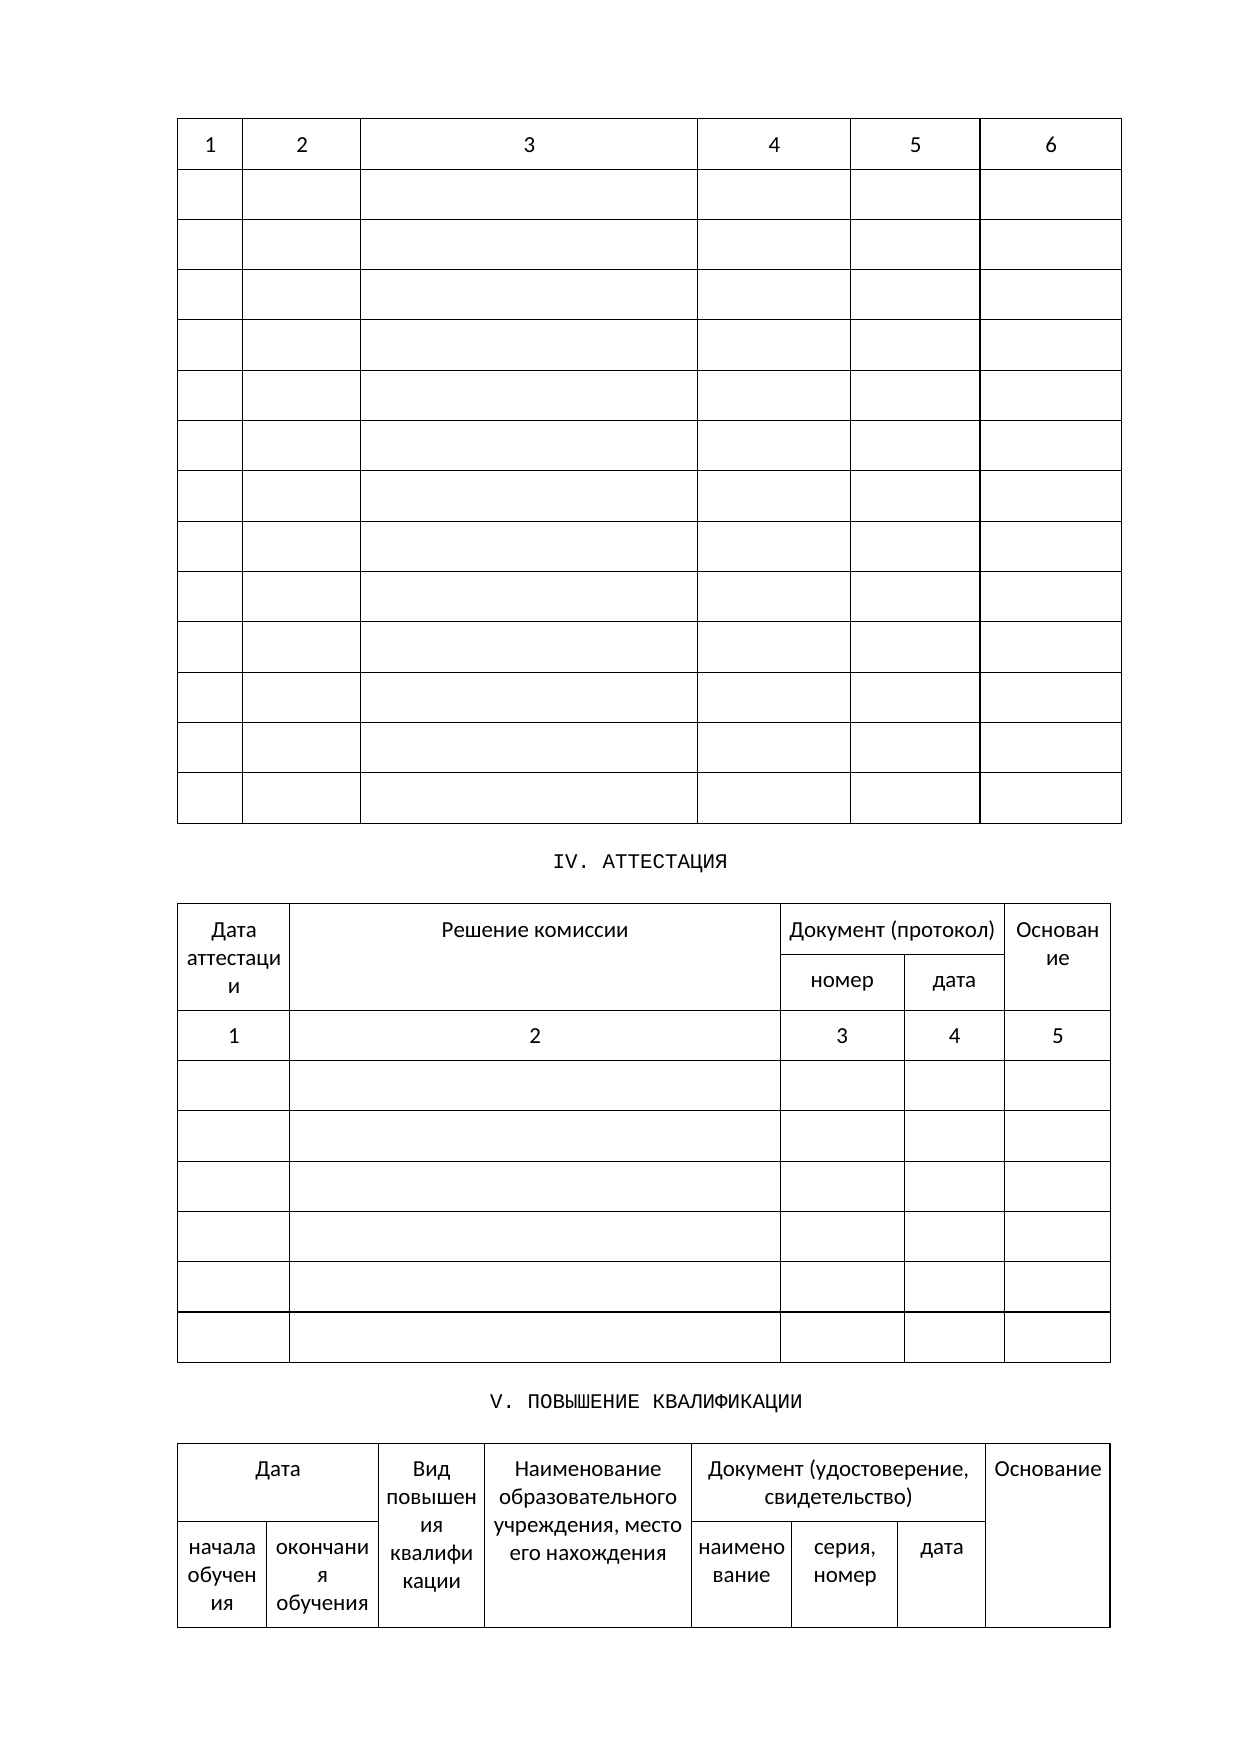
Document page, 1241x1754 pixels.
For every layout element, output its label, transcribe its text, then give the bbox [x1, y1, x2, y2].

table_cell [178, 471, 242, 521]
table_cell [361, 572, 697, 621]
table_cell [851, 371, 979, 420]
table_cell [361, 673, 697, 722]
table_cell [905, 1262, 1004, 1311]
table_cell [781, 1262, 904, 1311]
table_cell [243, 773, 360, 822]
table_cell [243, 673, 360, 722]
table_cell [178, 320, 242, 370]
table_cell 4 [905, 1011, 1004, 1060]
table_cell 2 [243, 119, 360, 168]
table_cell [851, 421, 979, 470]
table_cell [905, 1313, 1004, 1362]
table_cell номер [781, 955, 904, 1009]
table_cell [981, 773, 1121, 822]
table_cell [781, 1212, 904, 1261]
table_cell [243, 421, 360, 470]
table_cell [178, 1262, 289, 1311]
table_cell [178, 1313, 289, 1362]
table_cell [781, 1061, 904, 1110]
table_cell [905, 1212, 1004, 1261]
table_cell [981, 320, 1121, 370]
table_cell [698, 522, 850, 571]
table_cell наименование [692, 1522, 791, 1627]
table_cell [361, 220, 697, 269]
table_cell [1005, 1111, 1110, 1161]
table_cell 2 [290, 1011, 780, 1060]
table_cell [178, 673, 242, 722]
table_cell [361, 371, 697, 420]
table_cell [1005, 1162, 1110, 1211]
table_cell [981, 170, 1121, 219]
table_cell дата [898, 1522, 985, 1627]
table_cell [698, 572, 850, 621]
table_cell 3 [781, 1011, 904, 1060]
table_header Вид повышения квалификации [379, 1444, 484, 1627]
table_header Дата [178, 1444, 378, 1521]
table_cell [178, 622, 242, 672]
table_cell [243, 320, 360, 370]
table_header Решение комиссии [290, 904, 780, 1009]
table_cell [851, 723, 979, 772]
table_cell [243, 270, 360, 319]
table_cell [851, 673, 979, 722]
table_cell [178, 522, 242, 571]
table_cell [698, 270, 850, 319]
table_cell [781, 1313, 904, 1362]
table_cell 5 [1005, 1011, 1110, 1060]
table_header Основание [986, 1444, 1109, 1627]
table_cell [178, 270, 242, 319]
table_cell [981, 270, 1121, 319]
text IV. АТТЕСТАЦИЯ [177, 852, 1152, 875]
table_cell [698, 773, 850, 822]
table_cell [851, 522, 979, 571]
table_cell [981, 723, 1121, 772]
table_cell [243, 371, 360, 420]
table_cell [178, 170, 242, 219]
table_cell [178, 773, 242, 822]
table_cell [905, 1162, 1004, 1211]
table_cell 4 [698, 119, 850, 168]
table_cell [905, 1111, 1004, 1161]
table_header Основание [1005, 904, 1110, 1009]
table_cell серия, номер [792, 1522, 897, 1627]
table_cell [178, 371, 242, 420]
table_cell [981, 572, 1121, 621]
table_cell [290, 1111, 780, 1161]
table_cell 5 [851, 119, 979, 168]
table_cell [243, 622, 360, 672]
table_cell [243, 723, 360, 772]
table_cell [851, 170, 979, 219]
table_cell [698, 320, 850, 370]
table_cell [698, 622, 850, 672]
table_cell [981, 471, 1121, 521]
table_cell начала обучения [178, 1522, 266, 1627]
table_cell [361, 471, 697, 521]
table_cell [361, 773, 697, 822]
table_cell [1005, 1262, 1110, 1311]
table_cell [851, 622, 979, 672]
table_cell [361, 270, 697, 319]
table_cell [290, 1262, 780, 1311]
table_cell [243, 471, 360, 521]
table_cell [178, 723, 242, 772]
table_cell [698, 723, 850, 772]
table_cell [781, 1111, 904, 1161]
table_cell [981, 673, 1121, 722]
table_cell [361, 421, 697, 470]
table_cell [981, 421, 1121, 470]
table_cell [243, 220, 360, 269]
table_cell окончания обучения [267, 1522, 378, 1627]
table_cell [178, 1212, 289, 1261]
table_cell [698, 371, 850, 420]
table_cell [851, 220, 979, 269]
table_cell [243, 170, 360, 219]
table_cell [851, 270, 979, 319]
table_cell [851, 471, 979, 521]
table_cell [290, 1061, 780, 1110]
table_cell [1005, 1061, 1110, 1110]
table_cell [243, 522, 360, 571]
table_cell [1005, 1212, 1110, 1261]
table_cell 1 [178, 119, 242, 168]
table_cell [905, 1061, 1004, 1110]
table_cell [851, 320, 979, 370]
table_cell [178, 1162, 289, 1211]
table_cell [851, 773, 979, 822]
table_cell [290, 1162, 780, 1211]
table_cell [361, 170, 697, 219]
table_cell [698, 673, 850, 722]
table_cell дата [905, 955, 1004, 1009]
table_header Наименование образовательного учреждения, место его нахождения [485, 1444, 691, 1627]
table_cell [698, 170, 850, 219]
table_cell [290, 1313, 780, 1362]
table_cell [361, 723, 697, 772]
table_cell [981, 522, 1121, 571]
table_cell [361, 320, 697, 370]
table_cell [361, 622, 697, 672]
table_cell [178, 1111, 289, 1161]
table_header Дата аттестации [178, 904, 289, 1009]
table_cell [781, 1162, 904, 1211]
table_cell [698, 421, 850, 470]
table_cell [178, 572, 242, 621]
table_cell [178, 421, 242, 470]
table_cell [243, 572, 360, 621]
table_cell [698, 220, 850, 269]
text V. ПОВЫШЕНИЕ КВАЛИФИКАЦИИ [177, 1391, 1152, 1414]
table_cell [981, 371, 1121, 420]
table_cell [698, 471, 850, 521]
table_header Документ (удостоверение, свидетельство) [692, 1444, 985, 1521]
table_cell [361, 522, 697, 571]
table_cell 1 [178, 1011, 289, 1060]
table_cell [851, 572, 979, 621]
table_cell 6 [981, 119, 1121, 168]
table_cell [981, 220, 1121, 269]
table_cell [290, 1212, 780, 1261]
table_cell 3 [361, 119, 697, 168]
table_cell [178, 1061, 289, 1110]
table_header Документ (протокол) [781, 904, 1004, 953]
table_cell [178, 220, 242, 269]
table_cell [981, 622, 1121, 672]
table_cell [1005, 1313, 1110, 1362]
